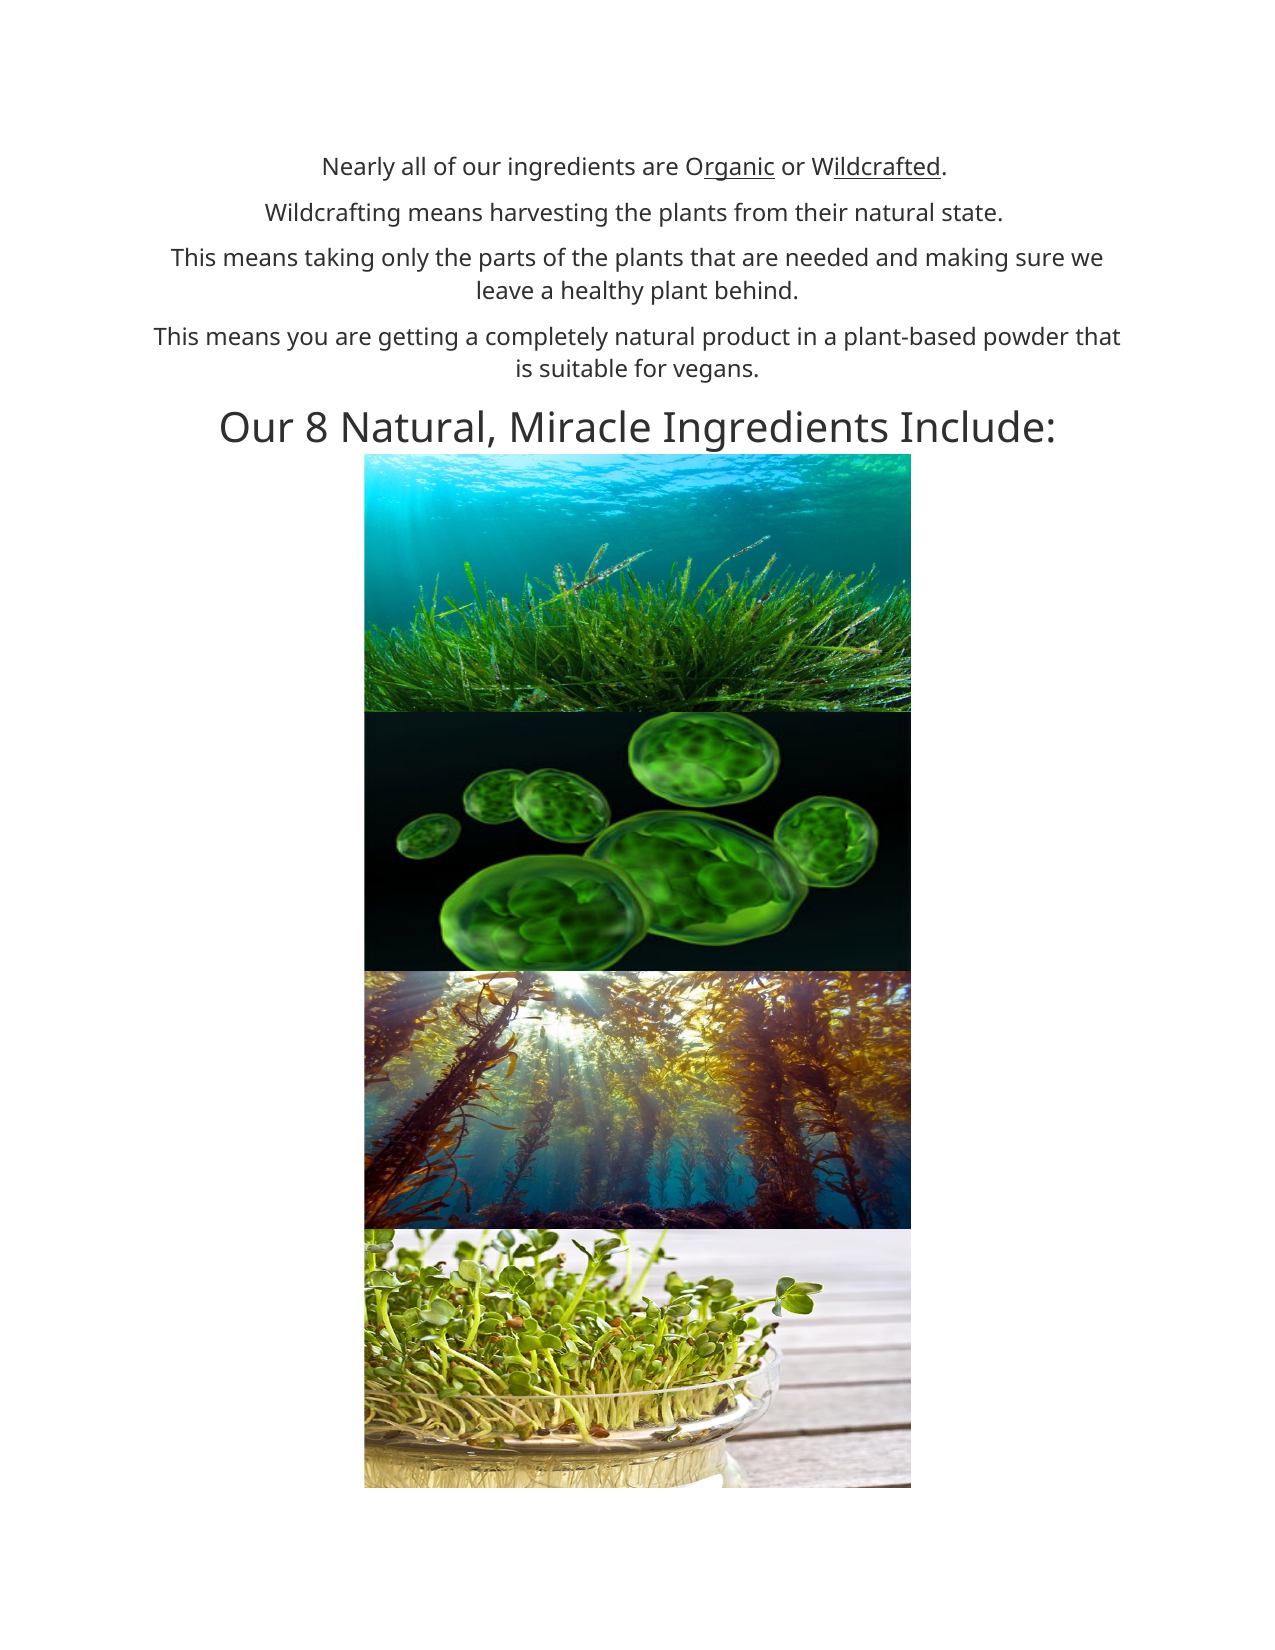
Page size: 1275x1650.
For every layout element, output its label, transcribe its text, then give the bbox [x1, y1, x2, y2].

picture [770, 457, 780, 461]
picture [364, 454, 911, 1488]
text Nearly all of our ingredients are Organic or Wildcrafted. [150, 150, 1125, 183]
text This means taking only the parts of the plants that are needed and making sure we leave a healthy plant behind. [150, 241, 1125, 306]
text Wildcrafting means harvesting the plants from their natural state. [150, 196, 1125, 228]
text Our 8 Natural, Miracle Ingredients Include: [150, 398, 1125, 454]
text This means you are getting a completely natural product in a plant-based powder that is suitable for vegans. [150, 319, 1125, 385]
